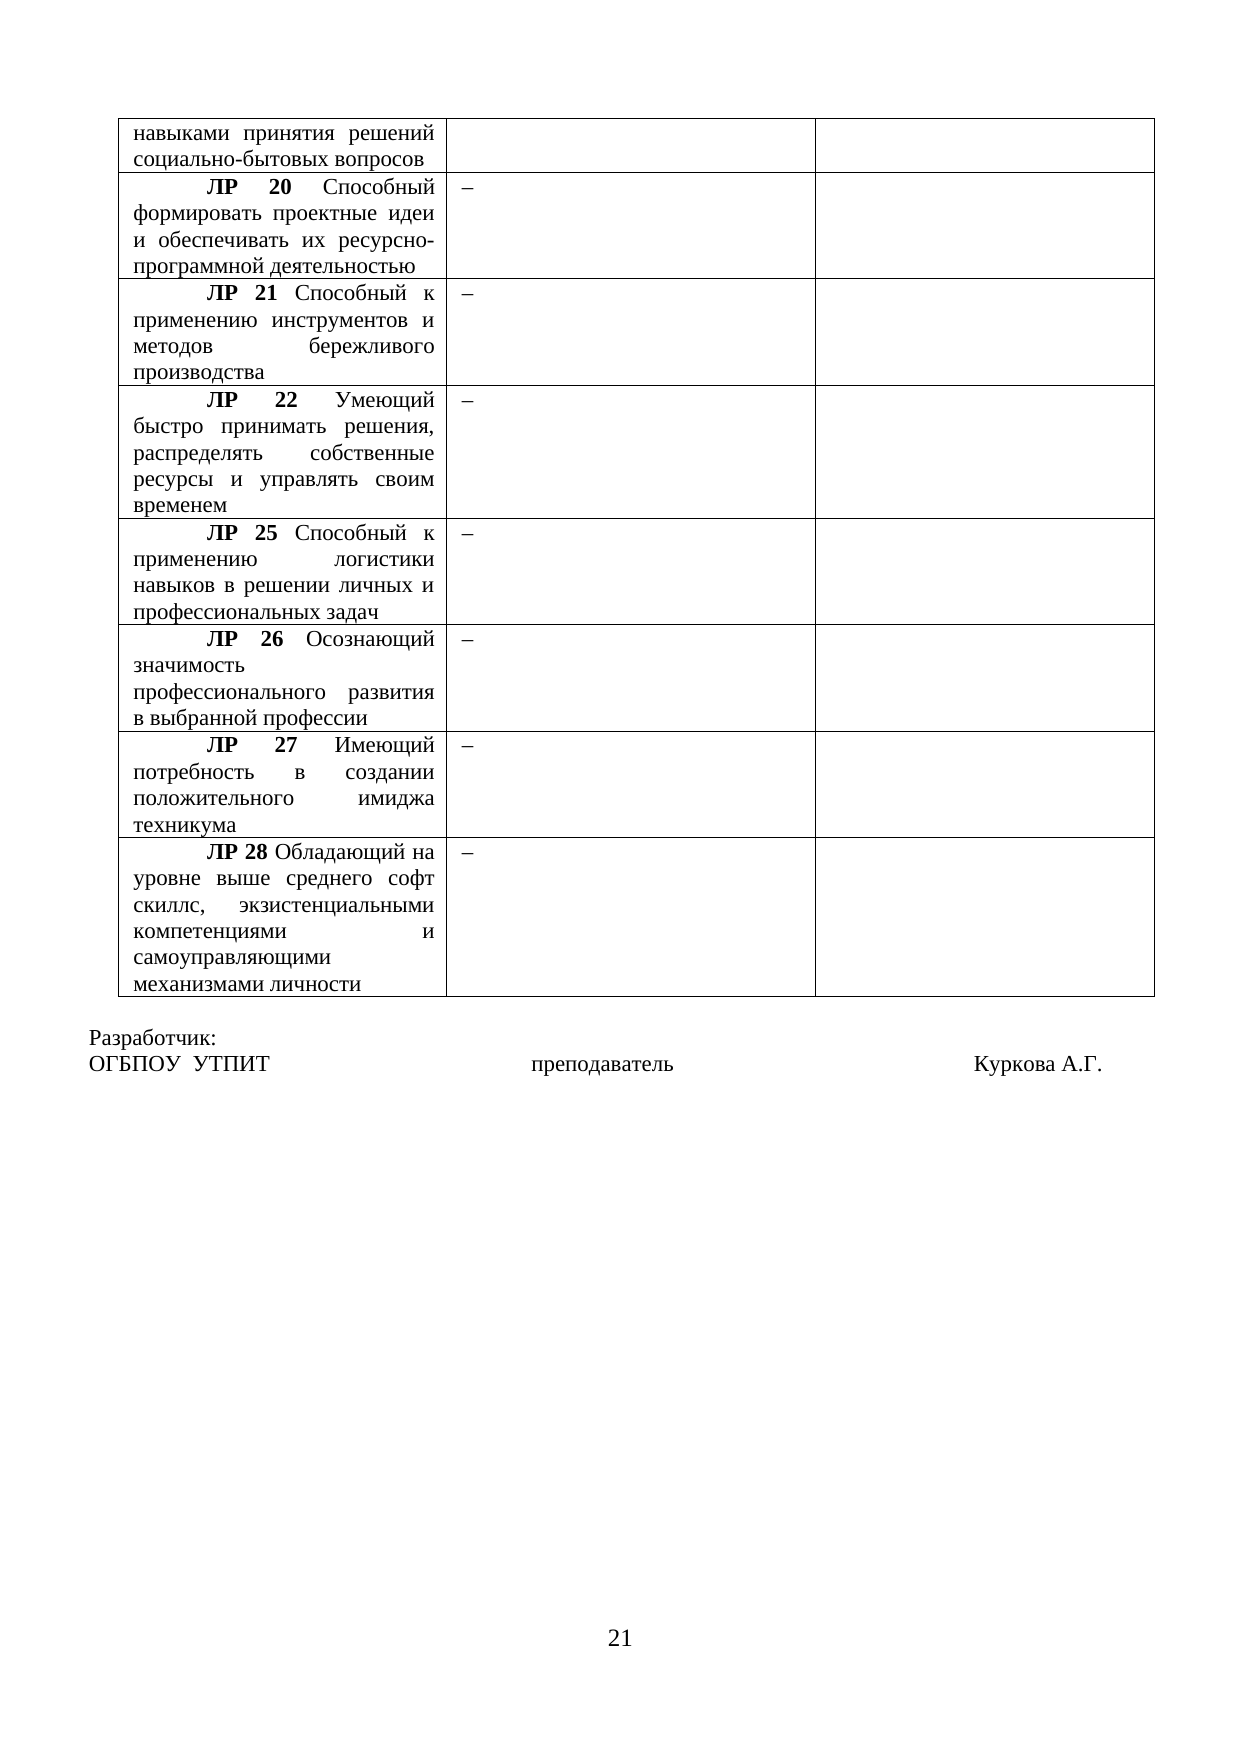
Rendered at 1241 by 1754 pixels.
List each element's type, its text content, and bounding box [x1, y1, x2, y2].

table_cell ЛР 21 Способный к применению инструментов и методов бережливого производства [119, 279, 446, 385]
text ОГБПОУ УТПИТ преподаватель Куркова А.Г. [89, 1050, 1152, 1076]
table_cell [816, 519, 1154, 624]
table_cell [816, 386, 1154, 518]
table_cell [816, 838, 1154, 996]
table_cell [447, 386, 815, 518]
table_cell [447, 119, 815, 172]
table_cell [447, 279, 815, 385]
table_cell [816, 173, 1154, 278]
table_cell [447, 625, 815, 731]
table_cell [447, 173, 815, 278]
table_cell ЛР 27 Имеющий потребность в создании положительного имиджа техникума [119, 732, 446, 837]
table_cell ЛР 25 Способный к применению логистики навыков в решении личных и профессиональных задач [119, 519, 446, 624]
table_cell ЛР 26 Осознающий значимость профессионального развития в выбранной профессии [119, 625, 446, 731]
table_cell [816, 732, 1154, 837]
table_cell ЛР 28 Обладающий на уровне выше среднего софт скиллс, экзистенциальными компетенциями и самоуправляющими механизмами личности [119, 838, 446, 996]
text Разработчик: [89, 1023, 1152, 1050]
table_cell ЛР 20 Способный формировать проектные идеи и обеспечивать их ресурсно-программной деятельностью [119, 173, 446, 278]
table_cell [816, 625, 1154, 731]
table_cell [816, 279, 1154, 385]
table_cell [119, 119, 446, 172]
table_cell ЛР 22 Умеющий быстро принимать решения, распределять собственные ресурсы и управлять своим временем [119, 386, 446, 518]
table_cell [447, 732, 815, 837]
table_cell [816, 119, 1154, 172]
table_cell [447, 838, 815, 996]
table_cell [447, 519, 815, 624]
